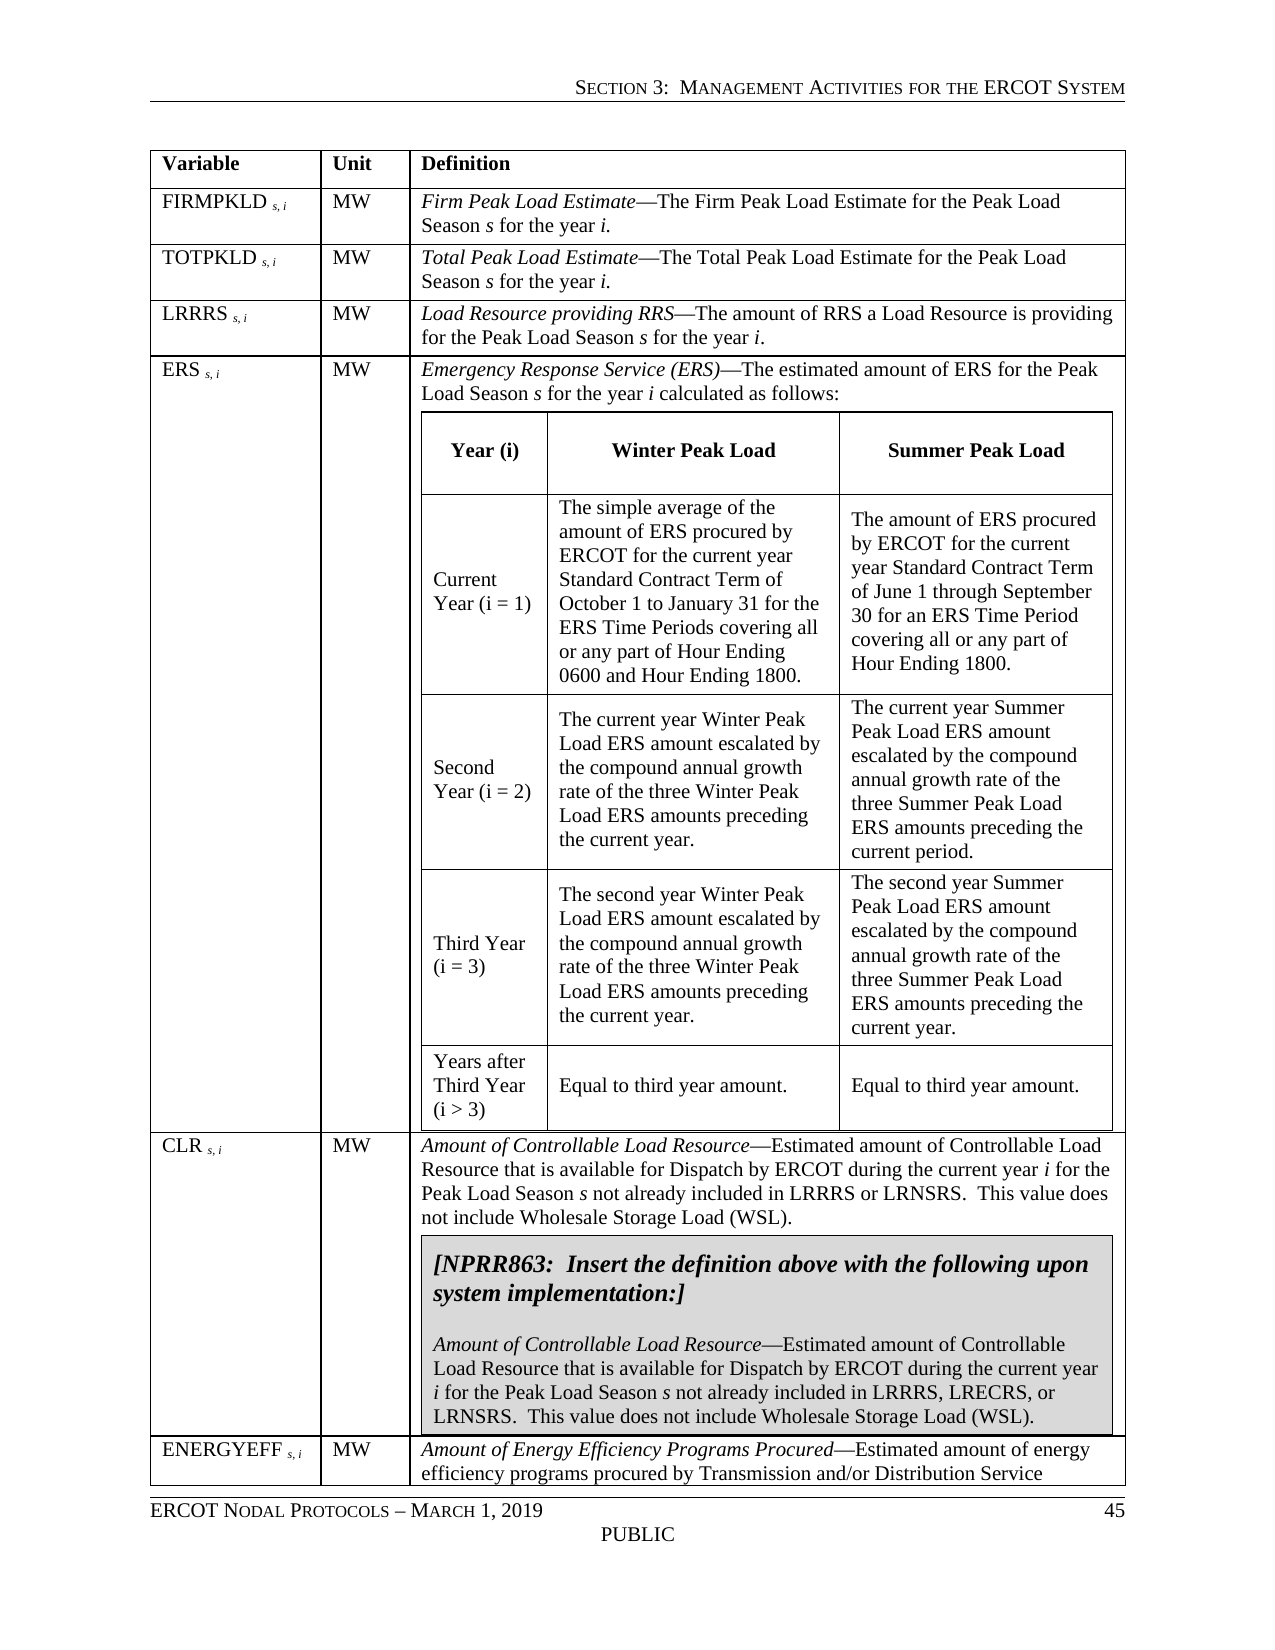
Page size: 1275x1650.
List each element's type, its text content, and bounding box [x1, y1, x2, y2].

table_cell MW [322, 189, 409, 243]
table_cell MW [322, 357, 409, 1131]
table_cell MW [322, 301, 409, 355]
table_cell LRRRS s, i [151, 301, 320, 355]
table_cell Emergency Response Service (ERS)—The estimated amount of ERS for the Peak Load Season s for the year i calculated as follows: [411, 357, 1125, 1131]
table_header Unit [322, 151, 409, 188]
table_header Variable [151, 151, 320, 188]
table_cell CLR s, i [151, 1133, 320, 1435]
table_cell ENERGYEFF s, i [151, 1437, 320, 1485]
table_cell MW [322, 1133, 409, 1435]
table_cell Total Peak Load Estimate—The Total Peak Load Estimate for the Peak Load Season s for the year i. [411, 245, 1125, 299]
table_cell ERS s, i [151, 357, 320, 1131]
table_cell Firm Peak Load Estimate—The Firm Peak Load Estimate for the Peak Load Season s for the year i. [411, 189, 1125, 243]
table_cell TOTPKLD s, i [151, 245, 320, 299]
table_cell Amount of Controllable Load Resource—Estimated amount of Controllable Load Resource that is available for Dispatch by ERCOT during the current year i for the Peak Load Season s not already included in LRRRS or LRNSRS. This value does not include Wholesale Storage Load (WSL). [411, 1133, 1125, 1435]
table_cell Load Resource providing RRS—The amount of RRS a Load Resource is providing for the Peak Load Season s for the year i. [411, 301, 1125, 355]
table_cell MW [322, 1437, 409, 1485]
table_cell FIRMPKLD s, i [151, 189, 320, 243]
table_cell MW [322, 245, 409, 299]
table_header Definition [411, 151, 1125, 188]
